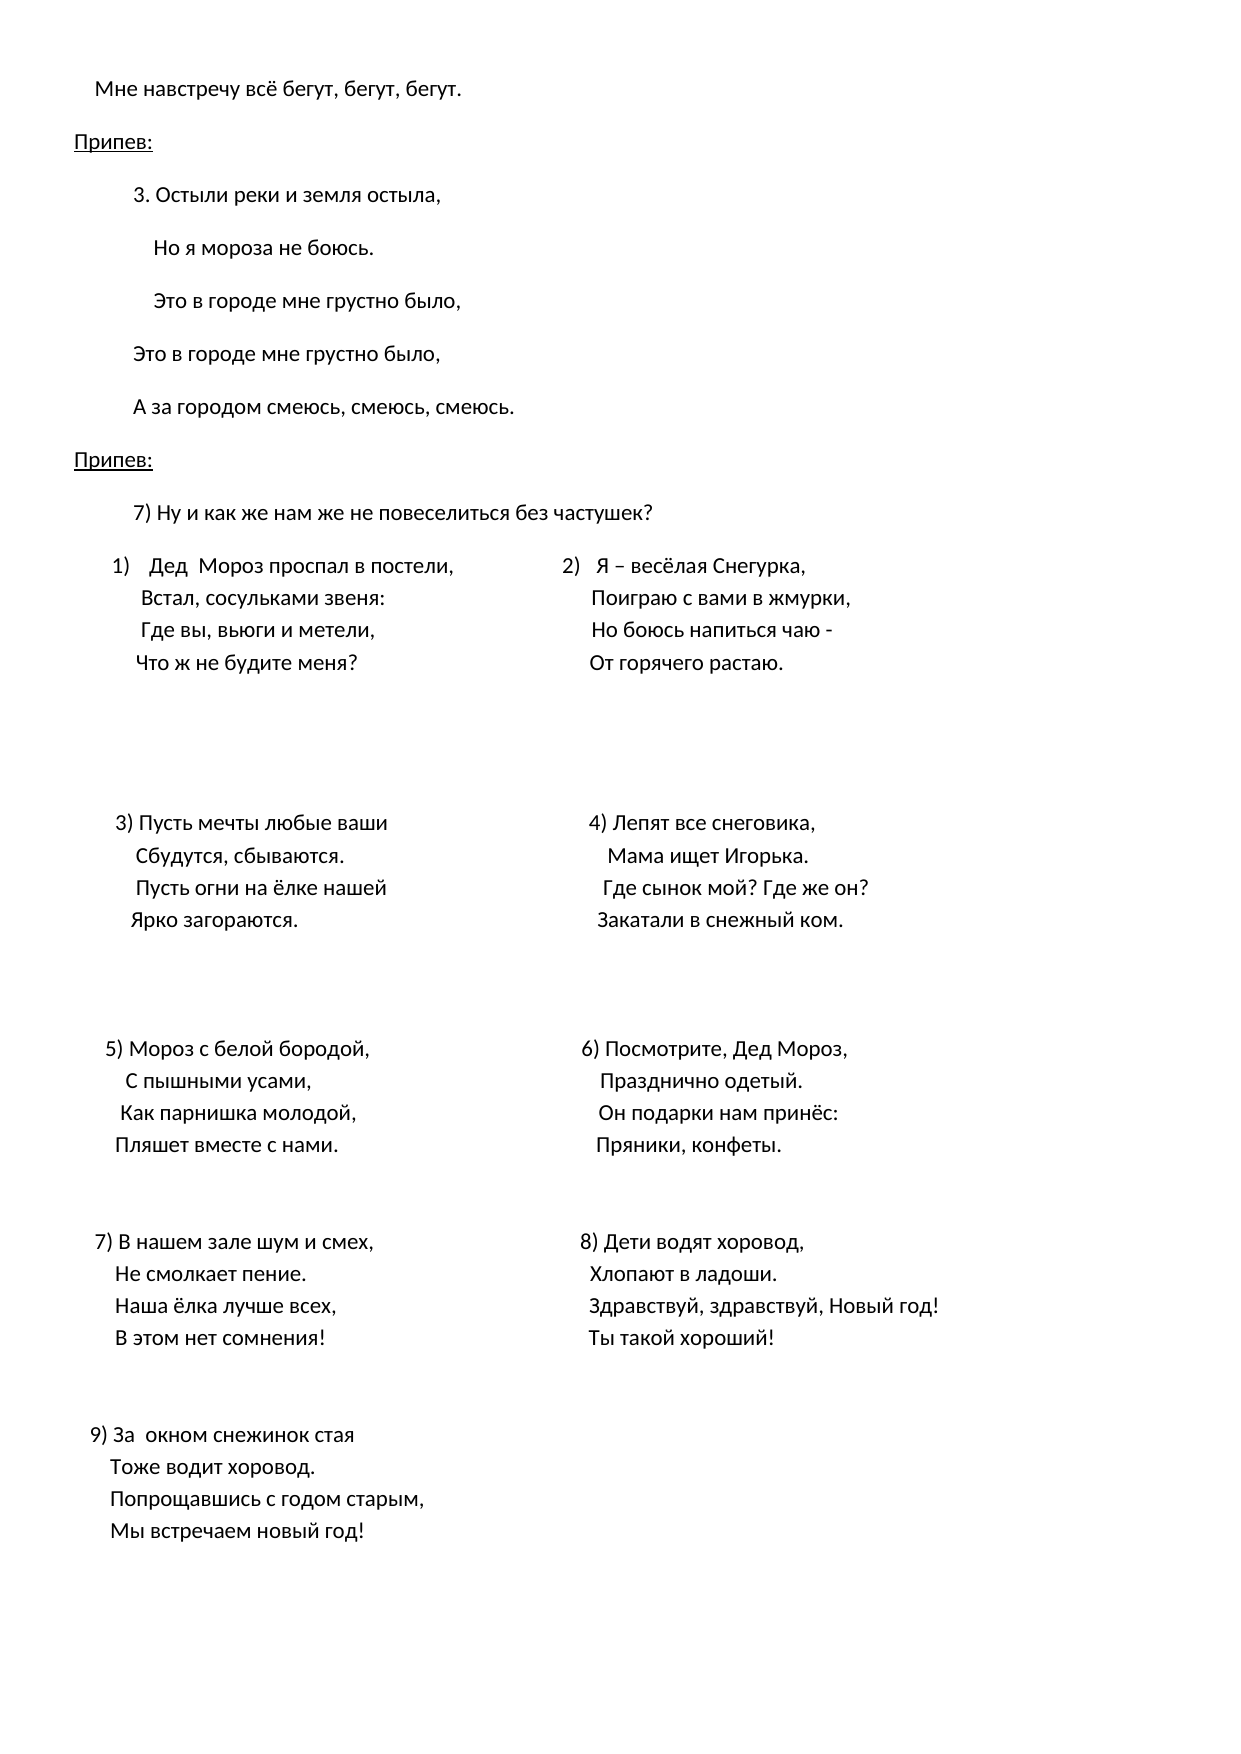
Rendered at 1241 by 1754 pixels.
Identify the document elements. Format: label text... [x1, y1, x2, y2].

text 3) Пусть мечты любые ваши 4) Лепят все снеговика, [74, 808, 1167, 837]
text Попрощавшись с годом старым, [74, 1484, 1167, 1512]
text Это в городе мне грустно было, [44, 339, 1167, 367]
text Встал, сосульками звеня: Поиграю с вами в жмурки, [74, 583, 1167, 611]
text В этом нет сомнения! Ты такой хороший! [74, 1323, 1167, 1352]
text Но я мороза не боюсь. [44, 233, 1167, 261]
text Сбудутся, сбываются. Мама ищет Игорька. [74, 841, 1167, 869]
text Это в городе мне грустно было, [44, 286, 1167, 314]
text А за городом смеюсь, смеюсь, смеюсь. [44, 392, 1167, 420]
text Наша ёлка лучше всех, Здравствуй, здравствуй, Новый год! [74, 1291, 1167, 1319]
text Не смолкает пение. Хлопают в ладоши. [74, 1259, 1167, 1287]
text 5) Мороз с белой бородой, 6) Посмотрите, Дед Мороз, [74, 1034, 1167, 1062]
text Мы встречаем новый год! [74, 1517, 1167, 1545]
text Ярко загораются. Закатали в снежный ком. [74, 905, 1167, 933]
text 7) В нашем зале шум и смех, 8) Дети водят хоровод, [74, 1227, 1167, 1255]
text Припев: [74, 127, 1167, 155]
text Припев: [74, 445, 1167, 473]
text Пляшет вместе с нами. Пряники, конфеты. [74, 1130, 1167, 1158]
text 9) За окном снежинок стая [74, 1420, 1167, 1448]
text С пышными усами, Празднично одетый. [74, 1066, 1167, 1094]
text 3. Остыли реки и земля остыла, [44, 180, 1167, 208]
text Как парнишка молодой, Он подарки нам принёс: [74, 1098, 1167, 1126]
text Где вы, вьюги и метели, Но боюсь напиться чаю - [74, 615, 1167, 643]
list Дед Мороз проспал в постели, 2) Я – весёлая Снегурка, [111, 551, 1167, 579]
text 7) Ну и как же нам же не повеселиться без частушек? [44, 498, 1167, 526]
text Тоже водит хоровод. [74, 1452, 1167, 1480]
text Пусть огни на ёлке нашей Где сынок мой? Где же он? [74, 873, 1167, 901]
text Что ж не будите меня? От горячего растаю. [74, 648, 1167, 676]
text Мне навстречу всё бегут, бегут, бегут. [74, 74, 1167, 102]
